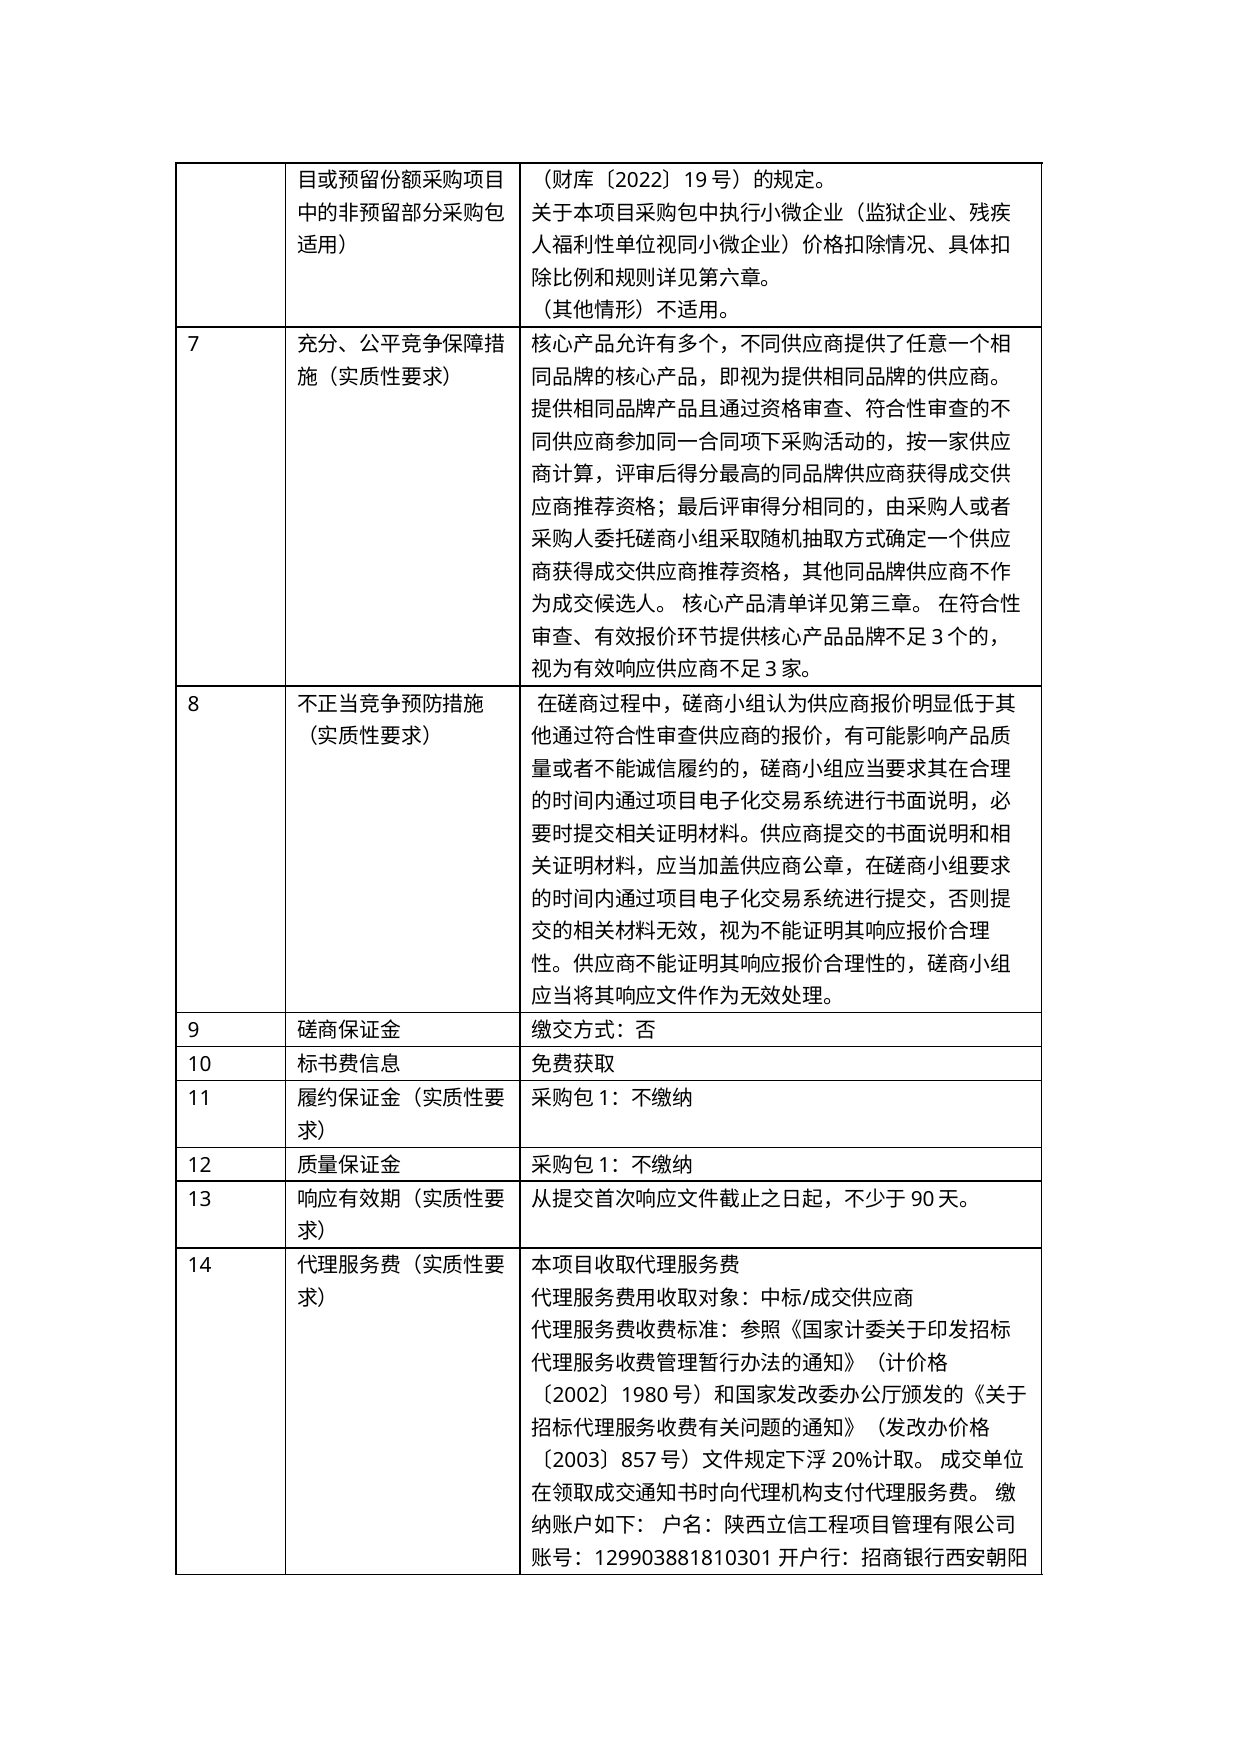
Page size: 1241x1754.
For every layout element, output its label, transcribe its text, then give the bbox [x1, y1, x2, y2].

table_cell 标书费信息 [286, 1047, 519, 1080]
table_cell 质量保证金 [286, 1148, 519, 1180]
table_cell 缴交方式：否 [521, 1013, 1041, 1046]
table_cell 磋商保证金 [286, 1013, 519, 1046]
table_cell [521, 1249, 1041, 1573]
table_cell 13 [177, 1182, 285, 1247]
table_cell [286, 164, 519, 326]
table_cell 响应有效期（实质性要求） [286, 1182, 519, 1247]
table_cell 从提交首次响应文件截止之日起，不少于90天。 [521, 1182, 1041, 1247]
table_cell 8 [177, 687, 285, 1012]
table_cell 履约保证金（实质性要求） [286, 1081, 519, 1146]
table_cell 7 [177, 328, 285, 685]
table_cell 9 [177, 1013, 285, 1046]
table_cell 11 [177, 1081, 285, 1146]
table_cell 10 [177, 1047, 285, 1080]
table_cell 14 [177, 1249, 285, 1573]
table_cell 充分、公平竞争保障措施（实质性要求） [286, 328, 519, 685]
table_cell 采购包1：不缴纳 [521, 1148, 1041, 1180]
table_cell 不正当竞争预防措施 （实质性要求） [286, 687, 519, 1012]
table_cell 核心产品允许有多个，不同供应商提供了任意一个相同品牌的核心产品，即视为提供相同品牌的供应商。 提供相同品牌产品且通过资格审查、符合性审查的不同供应商参加同一合同项下采购活动的，按一家供应商计算，评审后得分最高的同品牌供应商获得成交供应商推荐资格；最后评审得分相同的，由采购人或者采购人委托磋商小组采取随机抽取方式确定一个供应商获得成交供应商推荐资格，其他同品牌供应商不作为成交候选人。 核心产品清单详见第三章。 在符合性审查、有效报价环节提供核心产品品牌不足3个的，视为有效响应供应商不足3家。 [521, 328, 1041, 685]
table_cell 在磋商过程中，磋商小组认为供应商报价明显低于其他通过符合性审查供应商的报价，有可能影响产品质量或者不能诚信履约的，磋商小组应当要求其在合理的时间内通过项目电子化交易系统进行书面说明，必要时提交相关证明材料。供应商提交的书面说明和相关证明材料，应当加盖供应商公章，在磋商小组要求的时间内通过项目电子化交易系统进行提交，否则提交的相关材料无效，视为不能证明其响应报价合理性。供应商不能证明其响应报价合理性的，磋商小组应当将其响应文件作为无效处理。 [521, 687, 1041, 1012]
table_cell 代理服务费（实质性要求） [286, 1249, 519, 1573]
table_cell 采购包1：不缴纳 [521, 1081, 1041, 1146]
table_cell 免费获取 [521, 1047, 1041, 1080]
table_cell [521, 164, 1041, 326]
table_cell 6 [177, 164, 285, 326]
table_cell 12 [177, 1148, 285, 1180]
